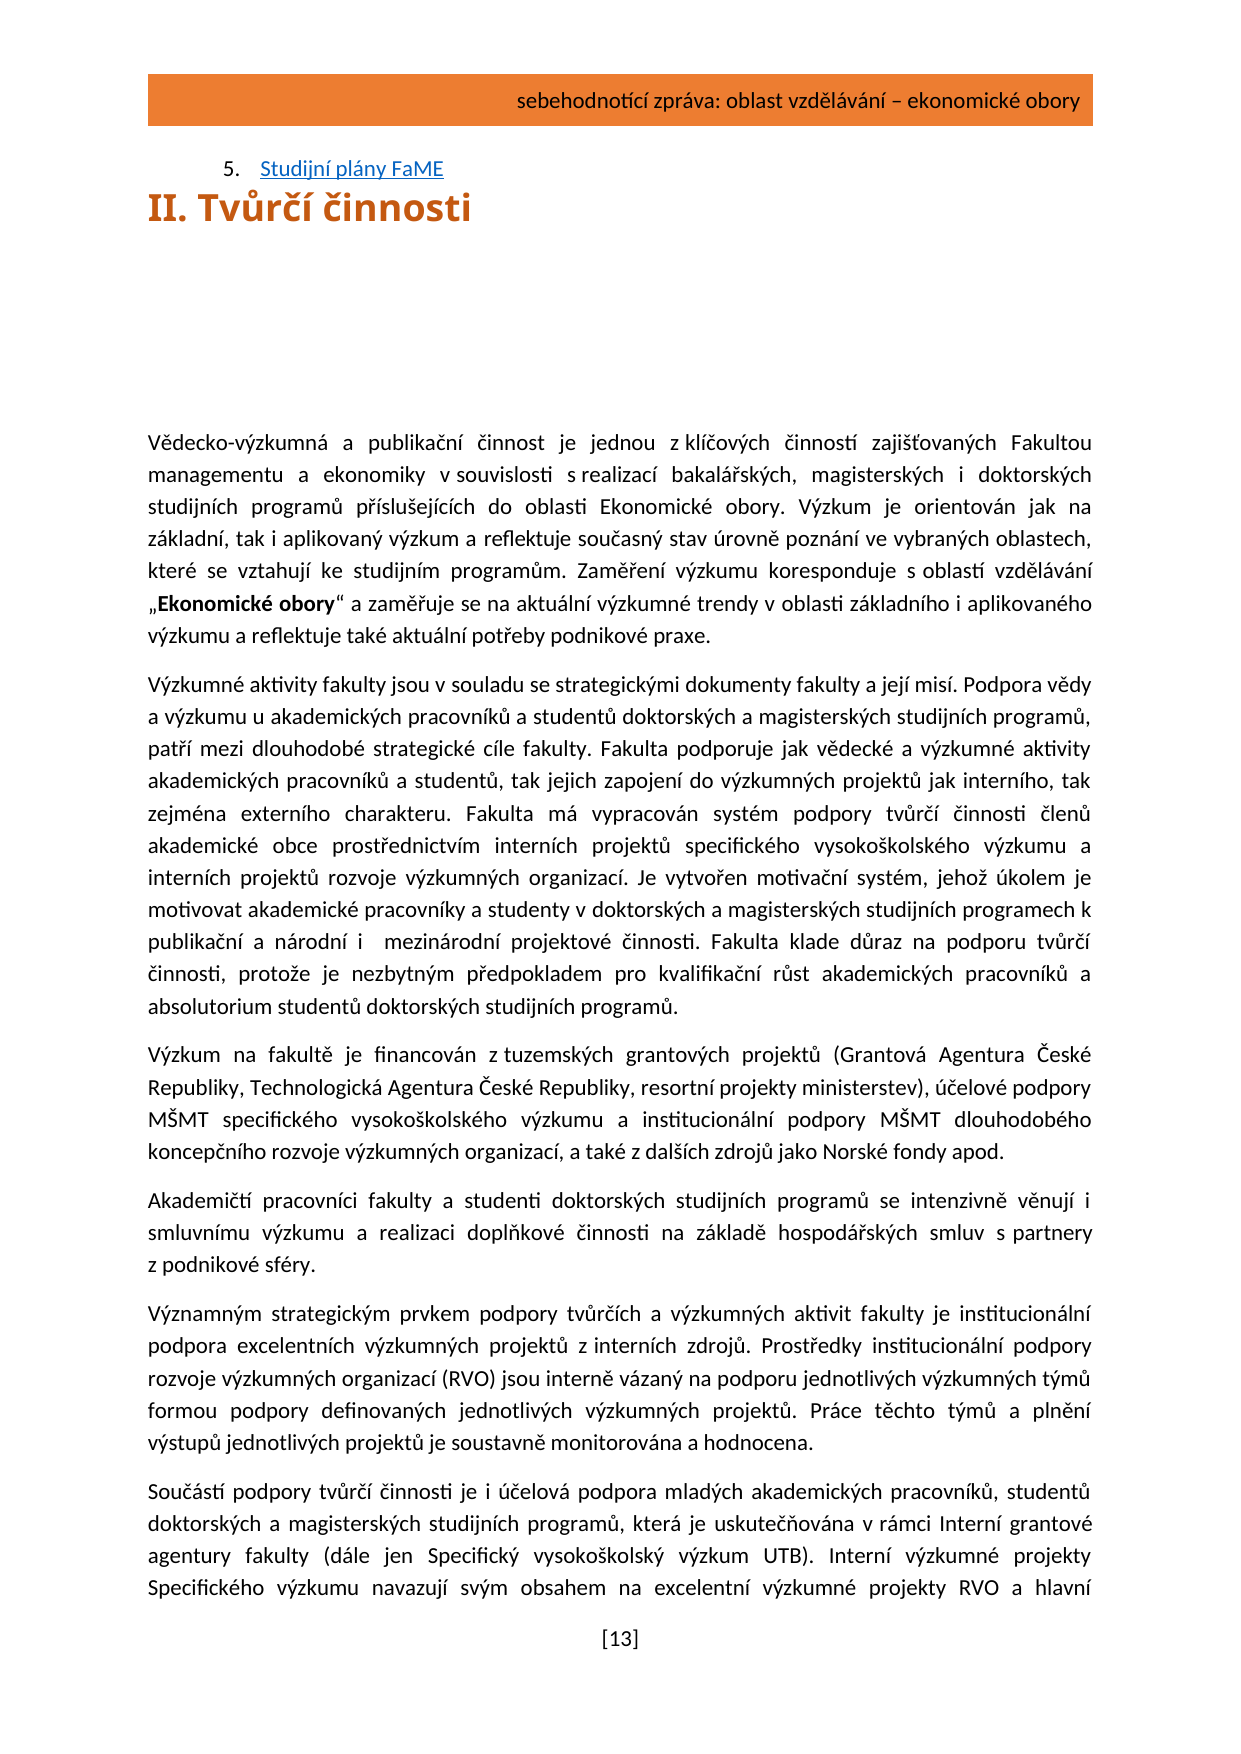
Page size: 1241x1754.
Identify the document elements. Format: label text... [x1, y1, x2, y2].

text Významným strategickým prvkem podpory tvůrčích a výzkumných aktivit fakulty je institucionální podpora excelentních výzkumných projektů z interních zdrojů. Prostředky institucionální podpory rozvoje výzkumných organizací (RVO) jsou interně vázaný na podporu jednotlivých výzkumných týmů formou podpory definovaných jednotlivých výzkumných projektů. Práce těchto týmů a plnění výstupů jednotlivých projektů je soustavně monitorována a hodnocena. [148, 1299, 1093, 1456]
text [148, 1477, 1093, 1601]
list Studijní plány FaME [223, 154, 1093, 182]
text Výzkum na fakultě je financován z tuzemských grantových projektů (Grantová Agentura České Republiky, Technologická Agentura České Republiky, resortní projekty ministerstev), účelové podpory MŠMT specifického vysokoškolského výzkumu a institucionální podpory MŠMT dlouhodobého koncepčního rozvoje výzkumných organizací, a také z dalších zdrojů jako Norské fondy apod. [148, 1041, 1093, 1165]
text Akademičtí pracovníci fakulty a studenti doktorských studijních programů se intenzivně věnují i smluvnímu výzkumu a realizaci doplňkové činnosti na základě hospodářských smluv s partnery z podnikové sféry. [148, 1186, 1093, 1278]
text Výzkumné aktivity fakulty jsou v souladu se strategickými dokumenty fakulty a její misí. Podpora vědy a výzkumu u akademických pracovníků a studentů doktorských a magisterských studijních programů, patří mezi dlouhodobé strategické cíle fakulty. Fakulta podporuje jak vědecké a výzkumné aktivity akademických pracovníků a studentů, tak jejich zapojení do výzkumných projektů jak interního, tak zejména externího charakteru. Fakulta má vypracován systém podpory tvůrčí činnosti členů akademické obce prostřednictvím interních projektů specifického vysokoškolského výzkumu a interních projektů rozvoje výzkumných organizací. Je vytvořen motivační systém, jehož úkolem je motivovat akademické pracovníky a studenty v doktorských a magisterských studijních programech k publikační a národní i mezinárodní projektové činnosti. Fakulta klade důraz na podporu tvůrčí činnosti, protože je nezbytným předpokladem pro kvalifikační růst akademických pracovníků a absolutorium studentů doktorských studijních programů. [148, 670, 1093, 1020]
text Vědecko-výzkumná a publikační činnost je jednou z klíčových činností zajišťovaných Fakultou managementu a ekonomiky v souvislosti s realizací bakalářských, magisterských i doktorských studijních programů příslušejících do oblasti Ekonomické obory. Výzkum je orientován jak na základní, tak i aplikovaný výzkum a reflektuje současný stav úrovně poznání ve vybraných oblastech, které se vztahují ke studijním programům. Zaměření výzkumu koresponduje s oblastí vzdělávání „Ekonomické obory“ a zaměřuje se na aktuální výzkumné trendy v oblasti základního i aplikovaného výzkumu a reflektuje také aktuální potřeby podnikové praxe. [148, 428, 1093, 649]
list II. Tvůrčí činnosti [148, 182, 1093, 233]
